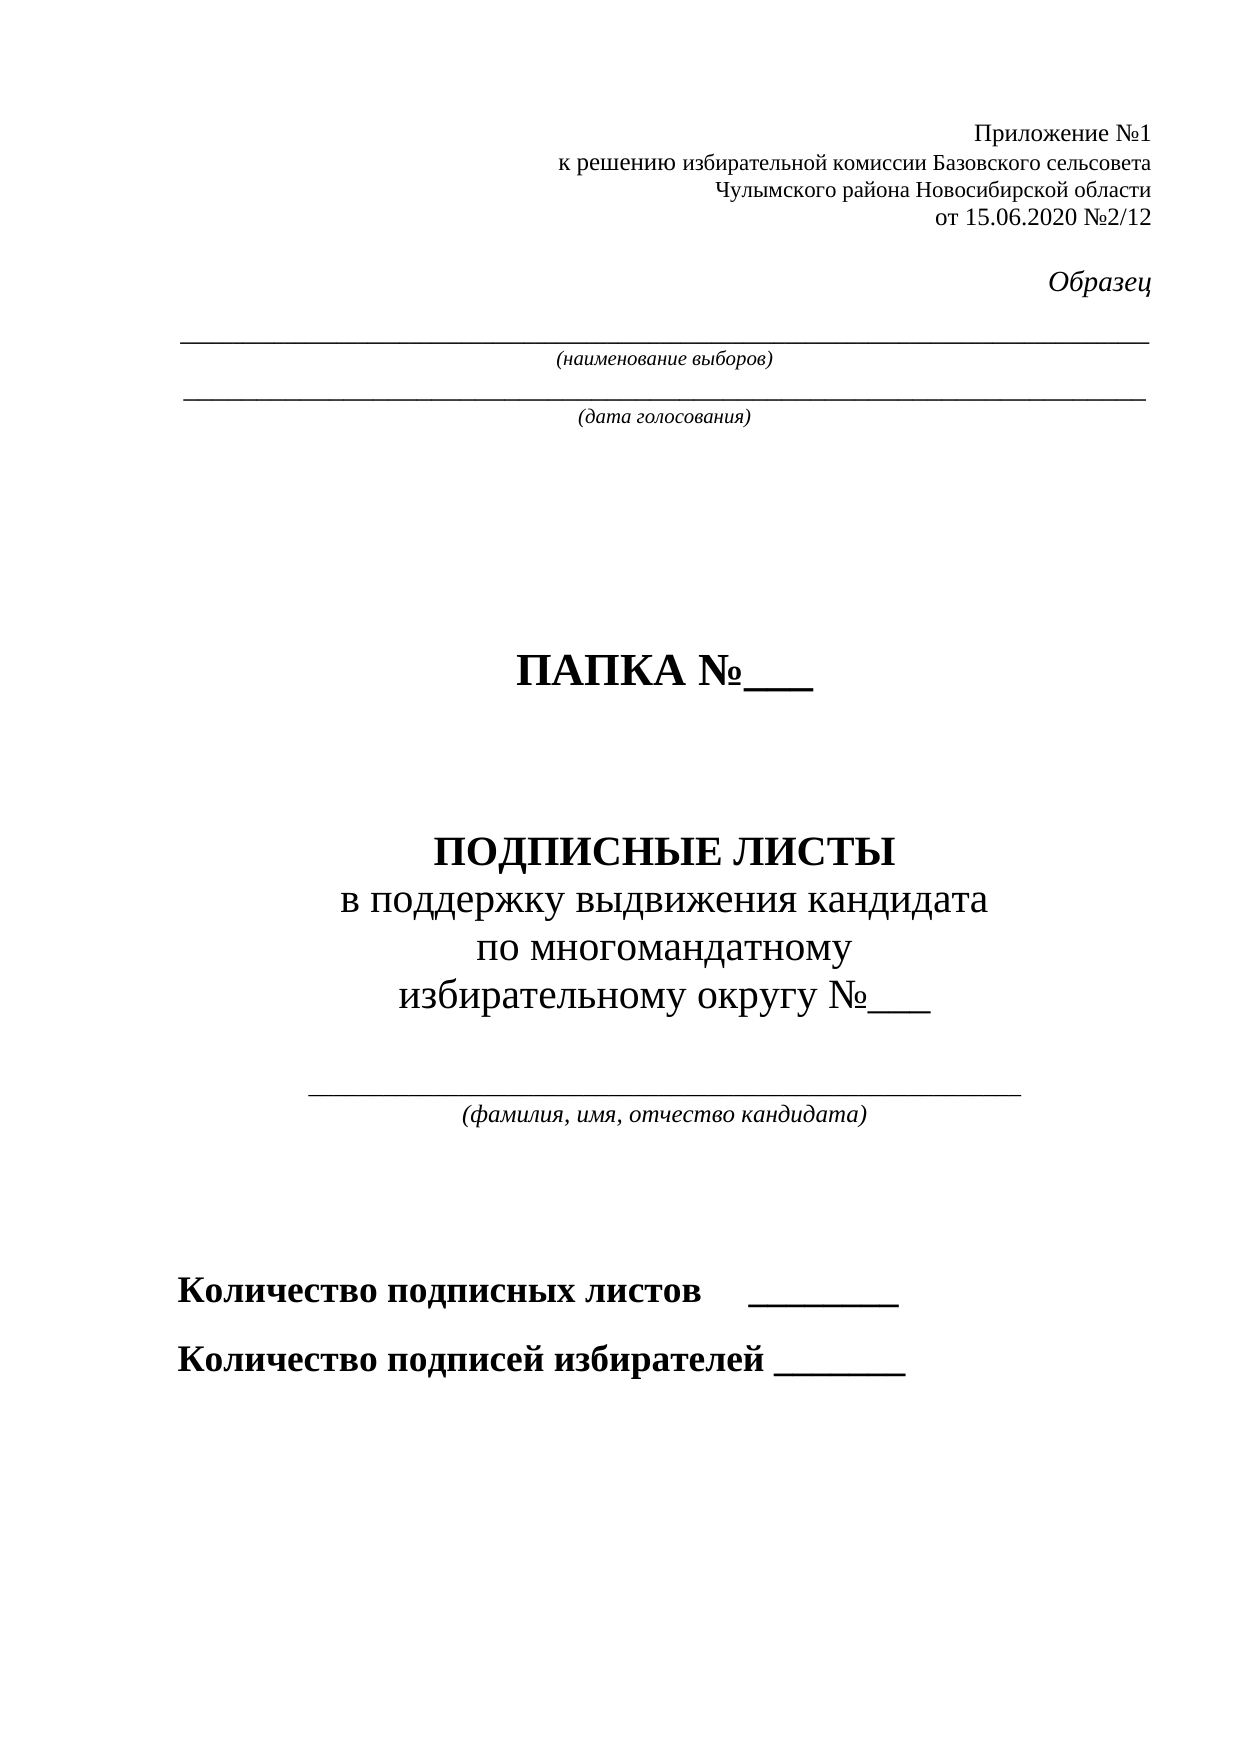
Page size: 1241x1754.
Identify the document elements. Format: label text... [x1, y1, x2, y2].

text Количество подписей избирателей _______ [177, 1336, 1152, 1379]
text Образец [177, 264, 1152, 298]
text (фамилия, имя, отчество кандидата) [177, 1099, 1152, 1128]
text _____________________________________________________________________________________________ [177, 322, 1152, 346]
text ПОДПИСНЫЕ ЛИСТЫ [177, 826, 1152, 874]
text к решению избирательной комиссии Базовского сельсовета [177, 147, 1152, 176]
text __________________________________________________________________ [177, 370, 1152, 403]
text избирательному округу №___ [177, 970, 1152, 1018]
text ПАПКА №___ [177, 643, 1152, 696]
text Приложение №1 [177, 118, 1152, 147]
text по многомандатному [177, 922, 1152, 970]
text от 15.06.2020 №2/12 [177, 202, 1152, 231]
text (наименование выборов) [177, 346, 1152, 370]
text Чулымского района Новосибирской области [177, 176, 1152, 202]
text в поддержку выдвижения кандидата [177, 874, 1152, 922]
text (дата голосования) [177, 403, 1152, 428]
text Количество подписных листов ________ [177, 1268, 1152, 1311]
text _________________________________________________________ [177, 1070, 1152, 1099]
